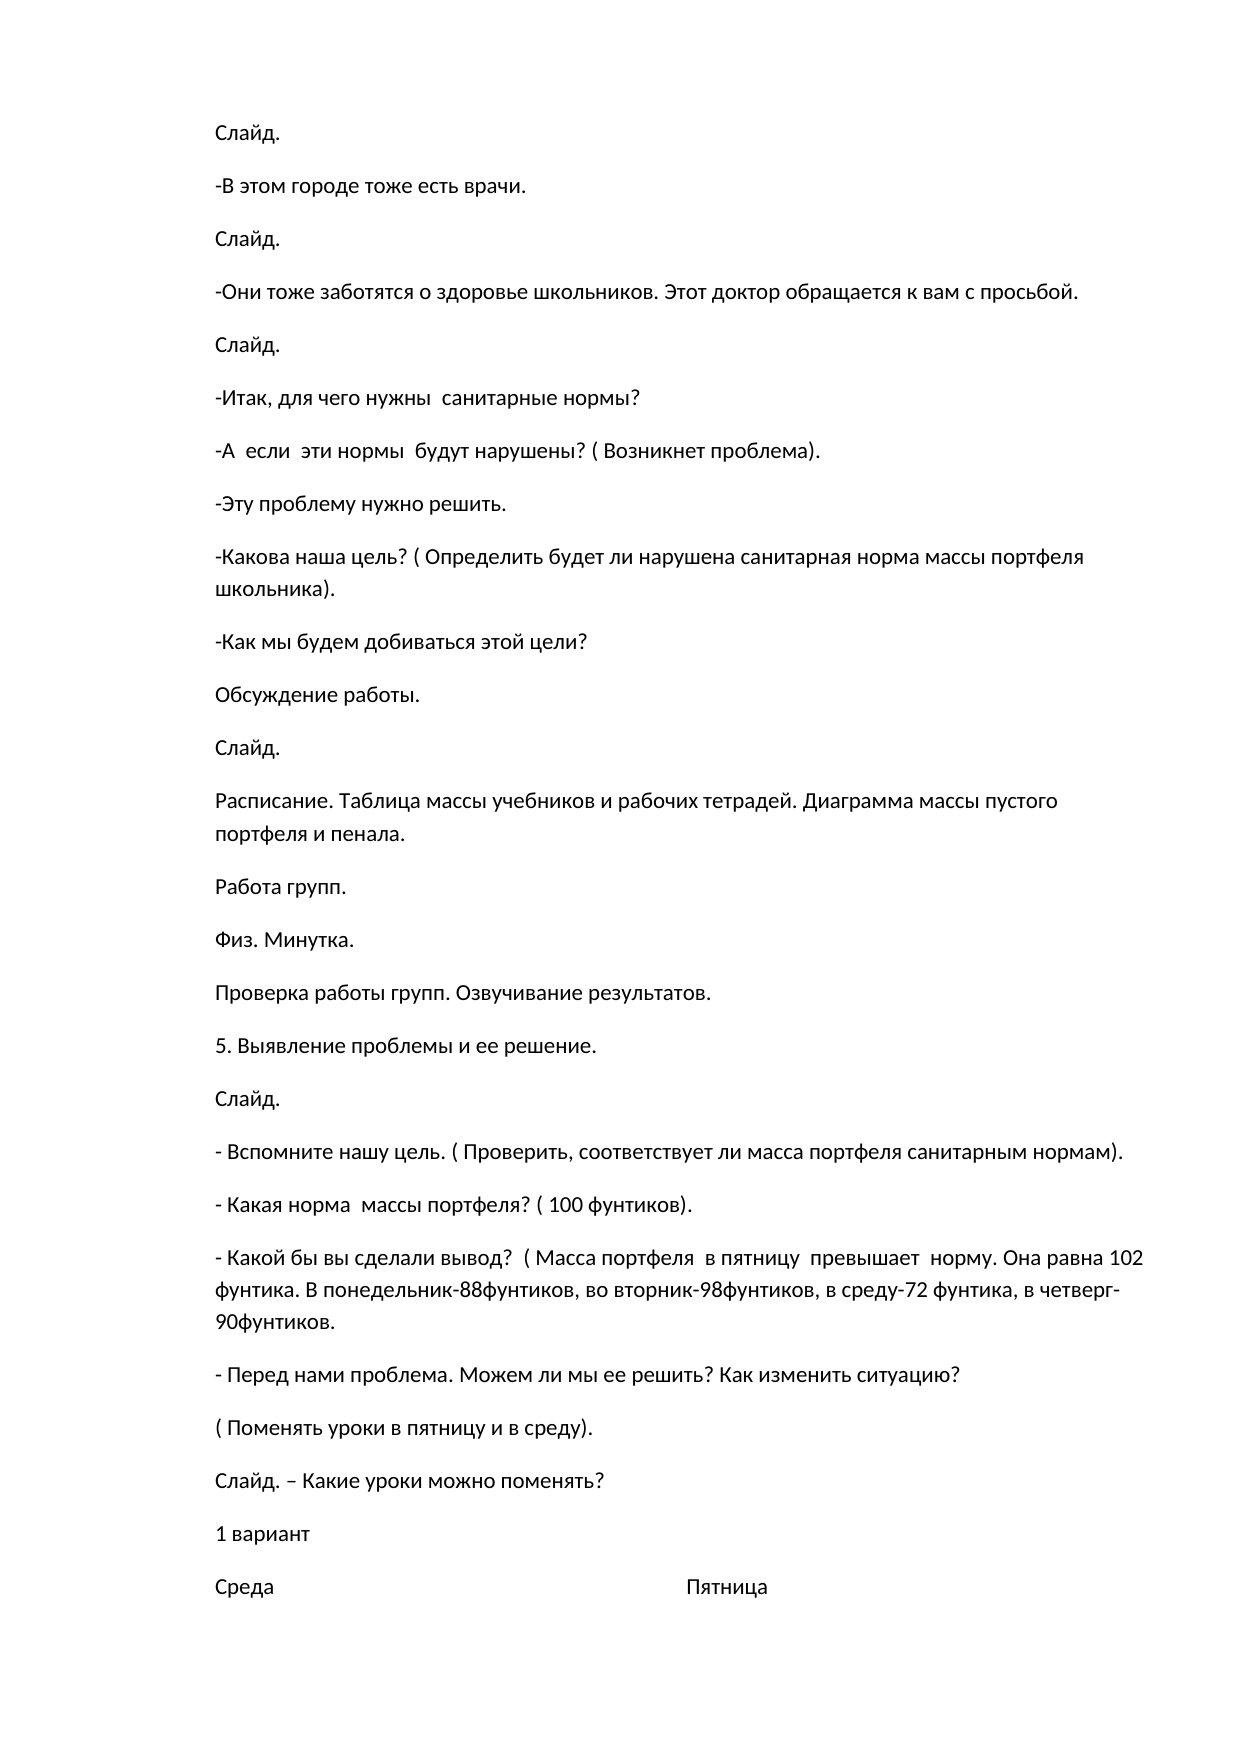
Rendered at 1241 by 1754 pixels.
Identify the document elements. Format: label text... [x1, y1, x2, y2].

text Слайд. – Какие уроки можно поменять? [215, 1466, 1152, 1494]
text - Вспомните нашу цель. ( Проверить, соответствует ли масса портфеля санитарным нормам). [215, 1137, 1152, 1165]
text 5. Выявление проблемы и ее решение. [215, 1031, 1152, 1059]
text -В этом городе тоже есть врачи. [215, 171, 1152, 199]
text Проверка работы групп. Озвучивание результатов. [215, 978, 1152, 1006]
text Расписание. Таблица массы учебников и рабочих тетрадей. Диаграмма массы пустого портфеля и пенала. [215, 787, 1152, 847]
text Слайд. [215, 1084, 1152, 1112]
text Обсуждение работы. [215, 681, 1152, 708]
text -Они тоже заботятся о здоровье школьников. Этот доктор обращается к вам с просьбой. [215, 277, 1152, 305]
text Слайд. [215, 330, 1152, 358]
text -Итак, для чего нужны санитарные нормы? [215, 383, 1152, 411]
text Среда Пятница [215, 1572, 1152, 1600]
text -Как мы будем добиваться этой цели? [215, 627, 1152, 656]
text Работа групп. [215, 872, 1152, 900]
text -А если эти нормы будут нарушены? ( Возникнет проблема). [215, 436, 1152, 464]
text Слайд. [215, 224, 1152, 252]
text - Какая норма массы портфеля? ( 100 фунтиков). [215, 1190, 1152, 1218]
text -Какова наша цель? ( Определить будет ли нарушена санитарная норма массы портфеля школьника). [215, 542, 1152, 602]
text - Перед нами проблема. Можем ли мы ее решить? Как изменить ситуацию? [215, 1360, 1152, 1388]
text Слайд. [215, 733, 1152, 762]
text Физ. Минутка. [215, 925, 1152, 953]
text -Эту проблему нужно решить. [215, 489, 1152, 517]
text ( Поменять уроки в пятницу и в среду). [215, 1413, 1152, 1441]
text 1 вариант [215, 1519, 1152, 1547]
text Слайд. [215, 118, 1152, 146]
text - Какой бы вы сделали вывод? ( Масса портфеля в пятницу превышает норму. Она равна 102 фунтика. В понедельник-88фунтиков, во вторник-98фунтиков, в среду-72 фунтика, в четверг-90фунтиков. [215, 1243, 1152, 1335]
